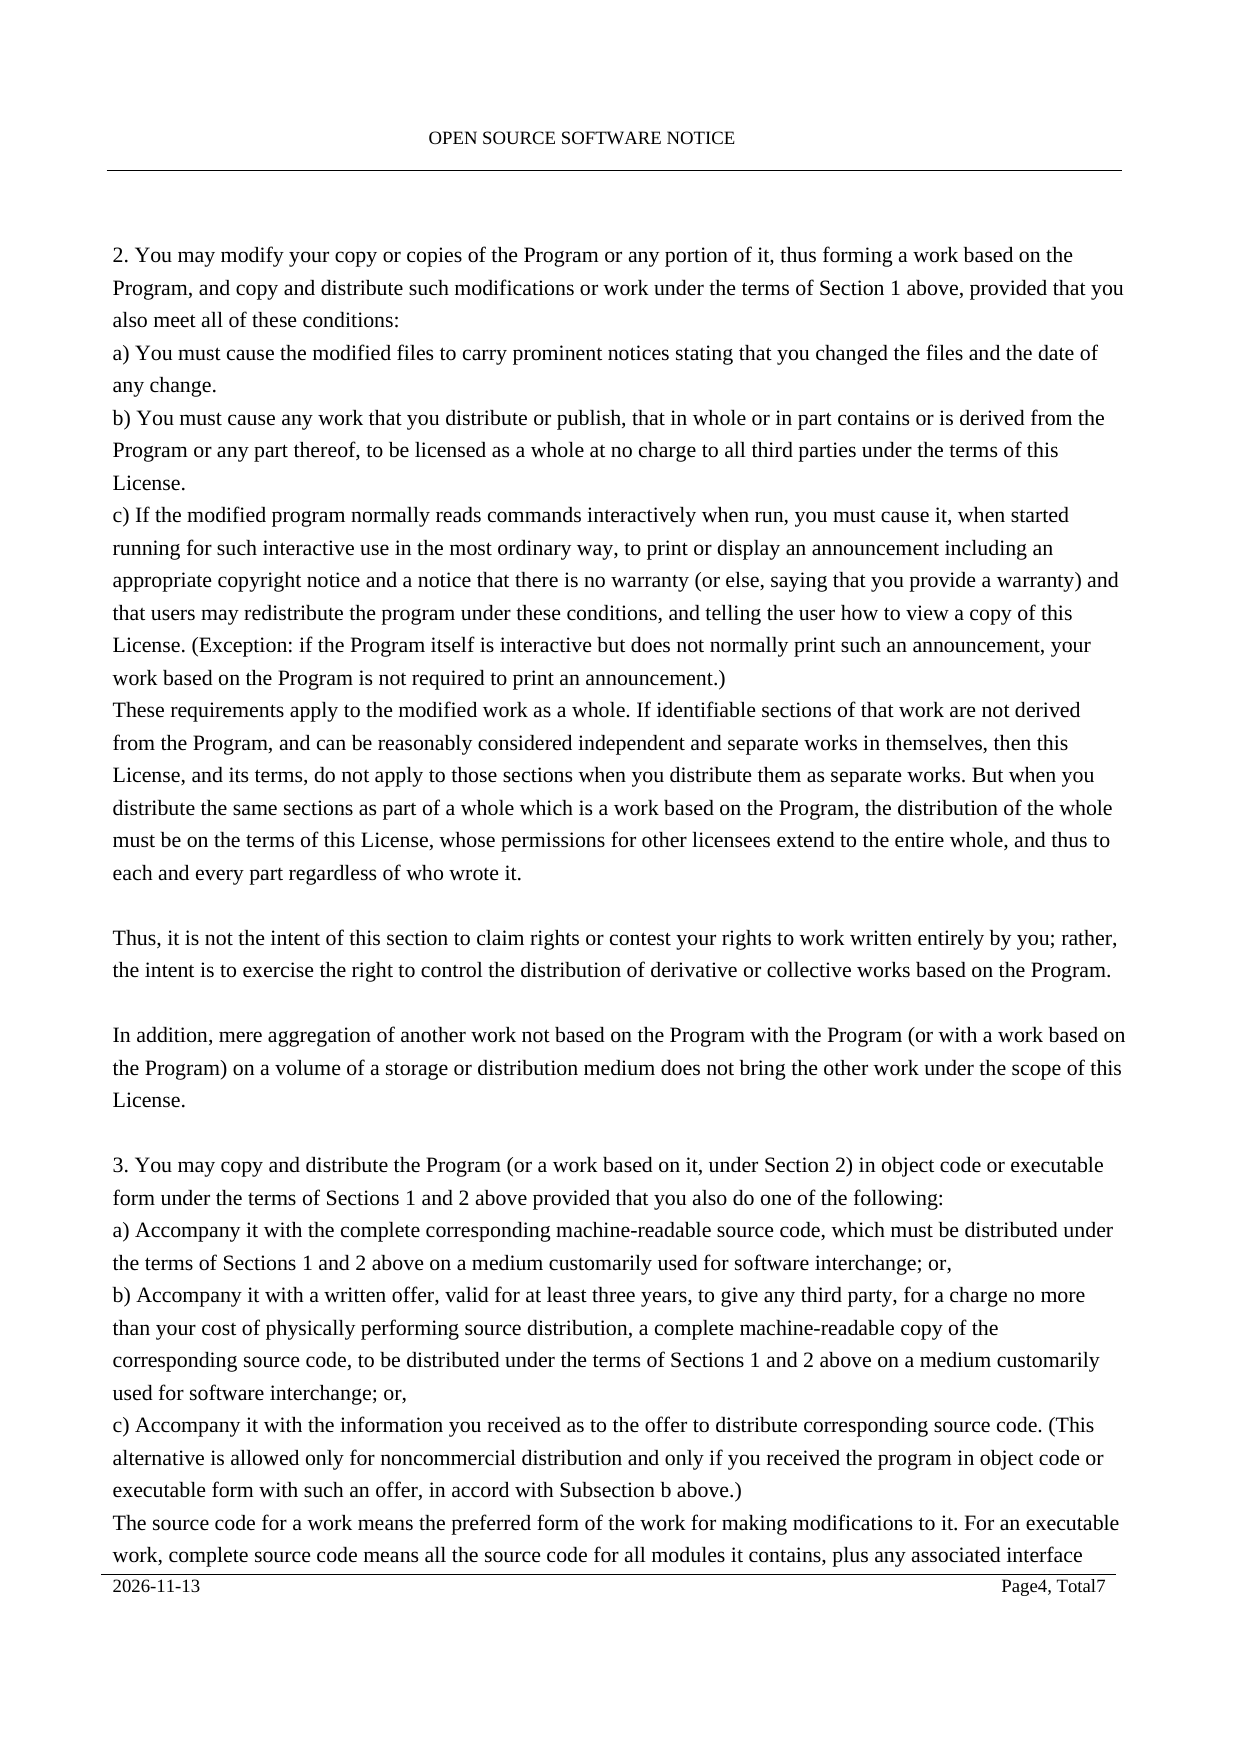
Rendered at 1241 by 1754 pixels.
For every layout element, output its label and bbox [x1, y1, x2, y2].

text [112, 206, 1128, 1571]
